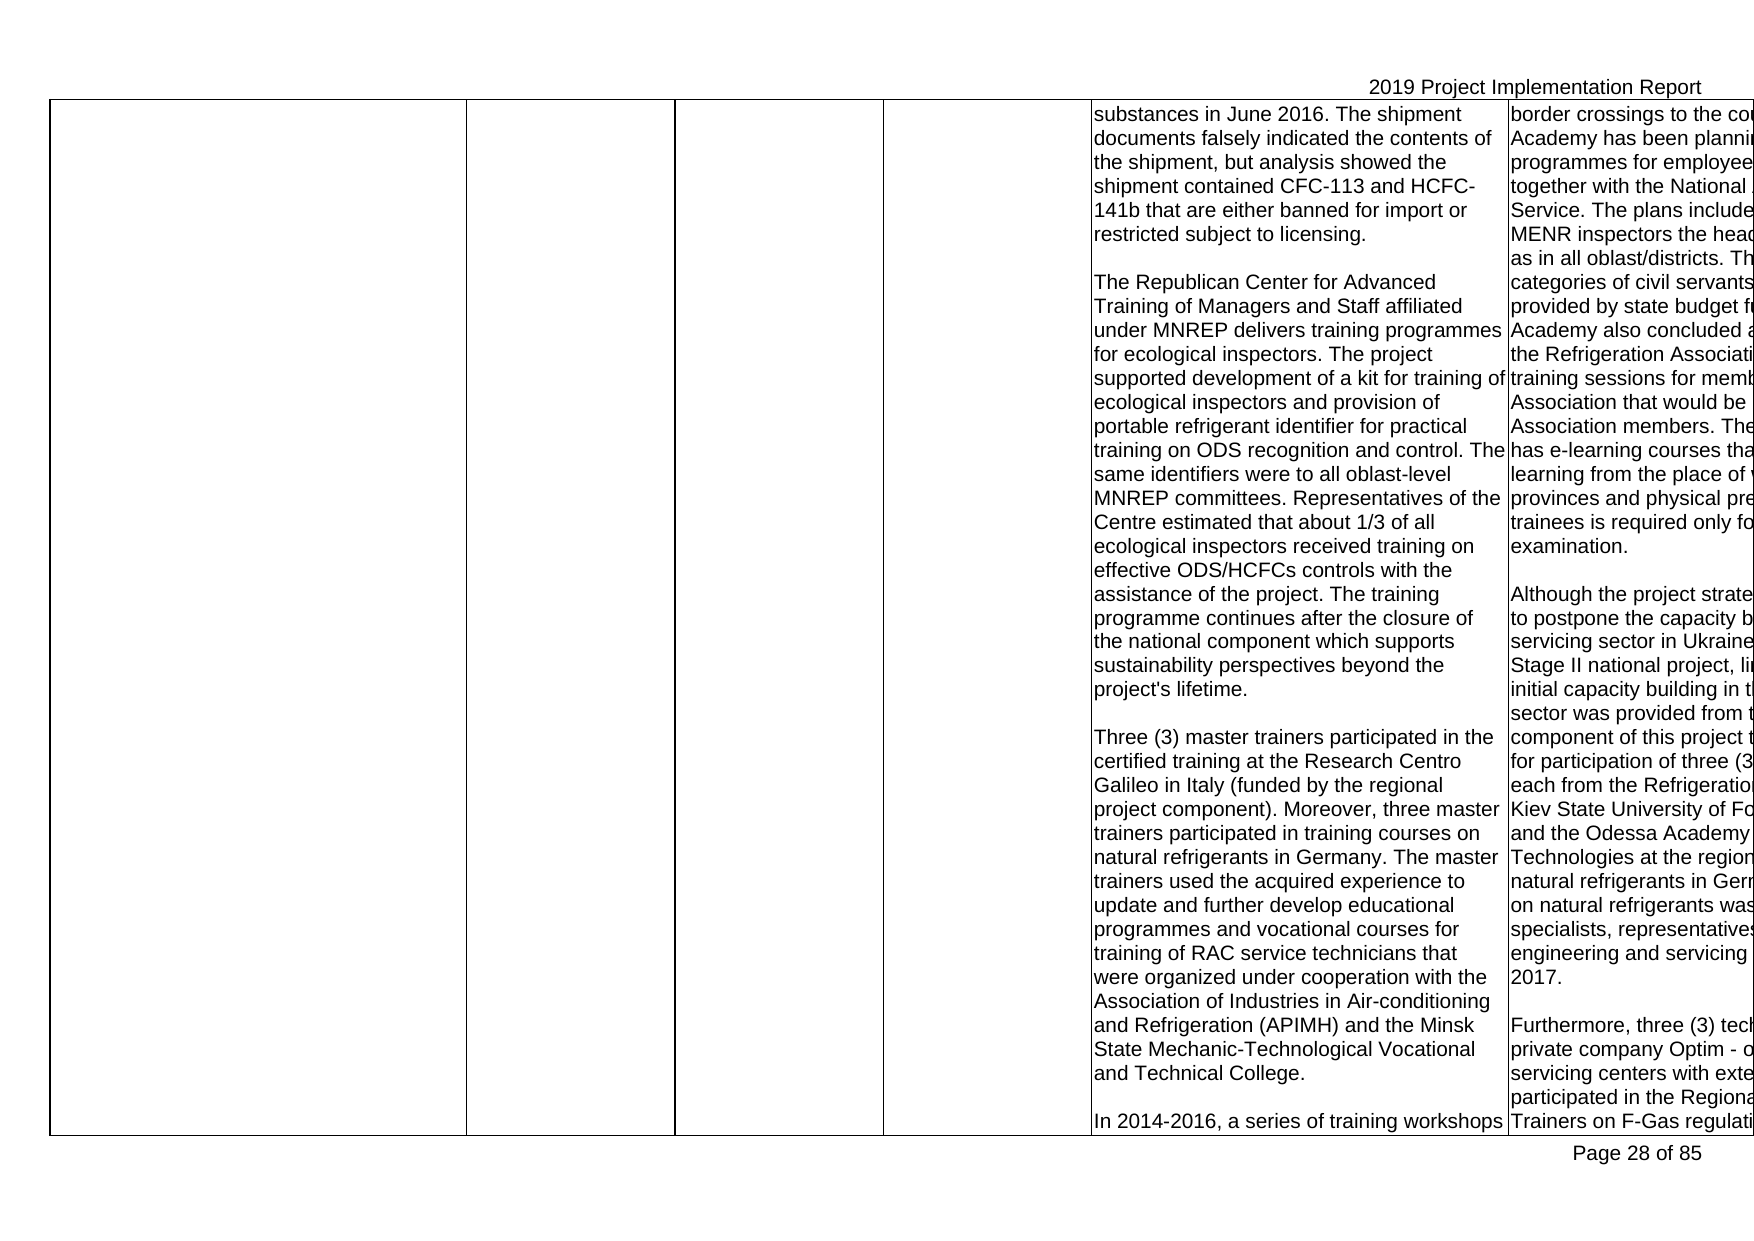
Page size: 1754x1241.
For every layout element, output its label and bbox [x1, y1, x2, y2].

table_cell [884, 100, 1091, 1134]
table_cell [1092, 100, 1508, 1134]
table_cell [467, 100, 674, 1134]
table_cell [676, 100, 883, 1134]
table_cell [1509, 100, 1753, 1134]
table_cell [51, 100, 466, 1134]
